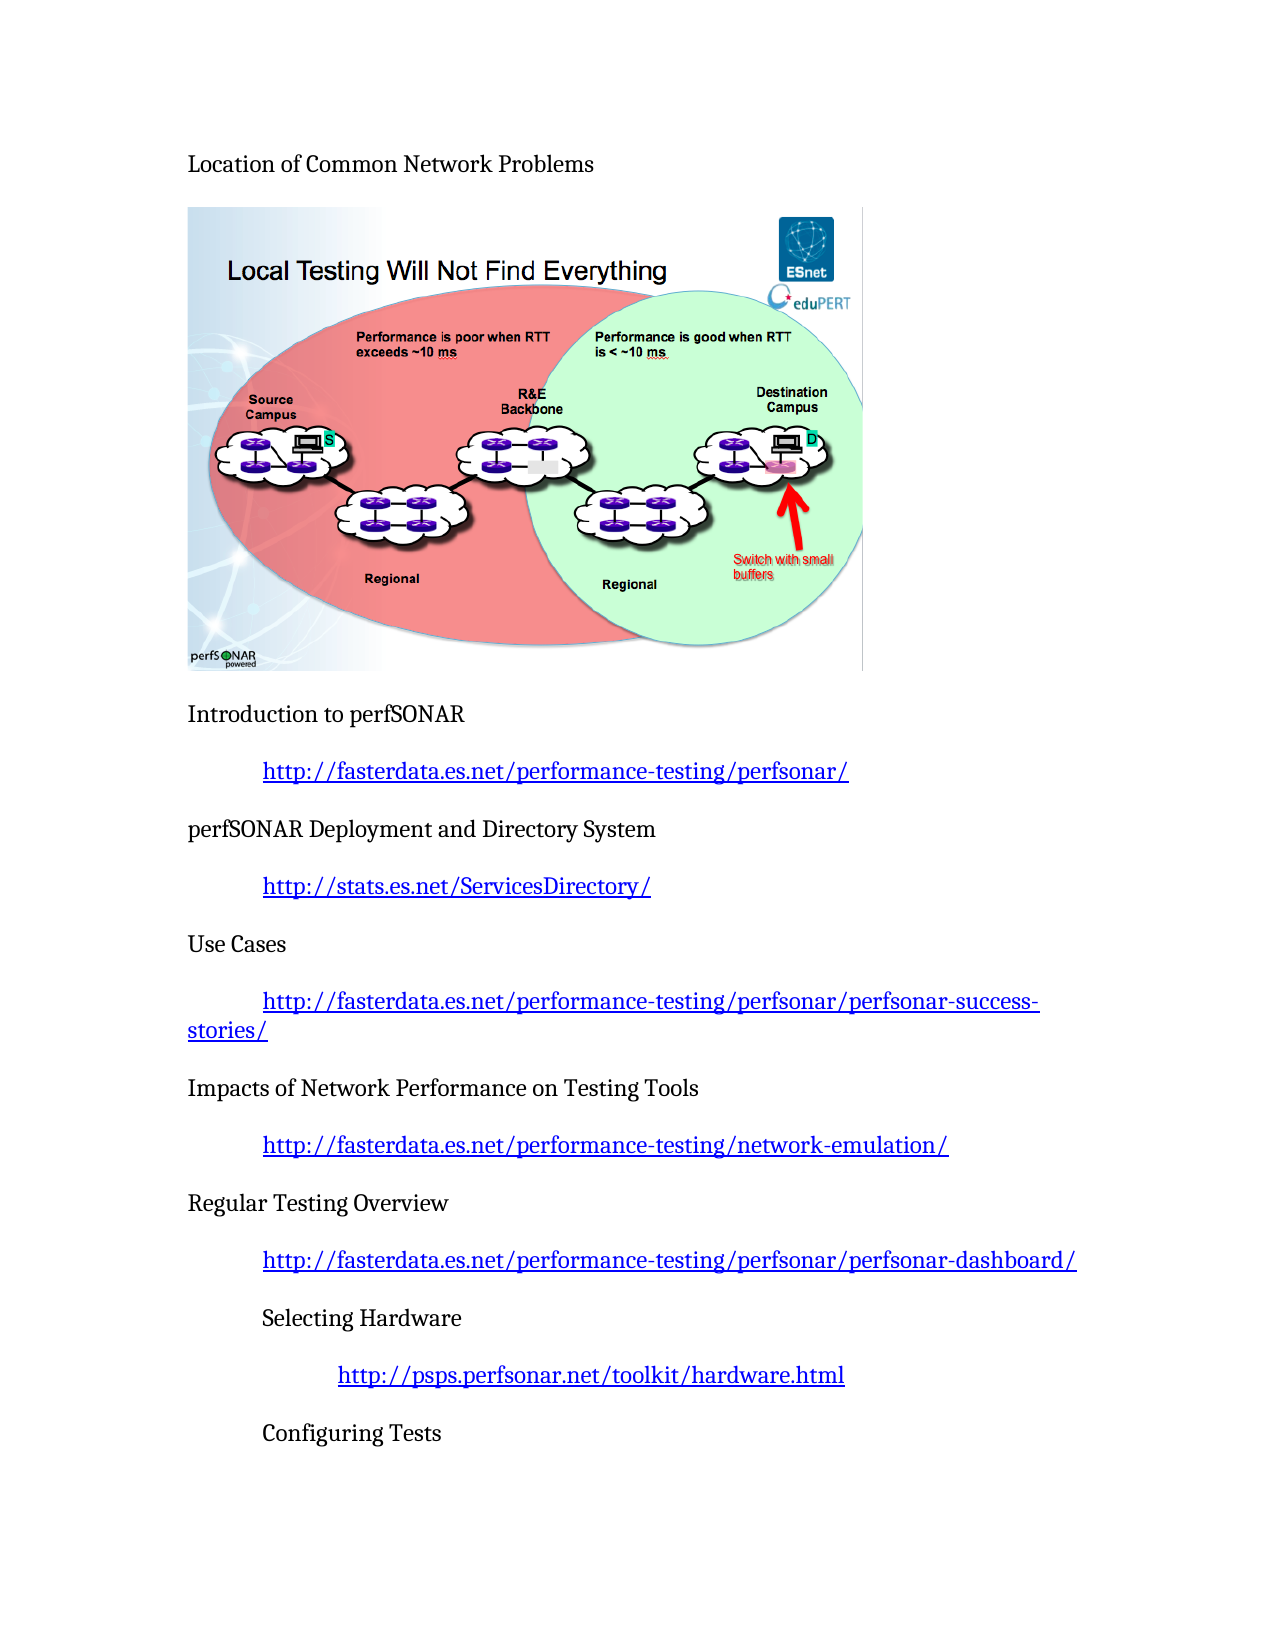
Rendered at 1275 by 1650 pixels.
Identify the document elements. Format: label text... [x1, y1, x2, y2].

text http://fasterdata.es.net/performance-testing/perfsonar/perfsonar-success-stories/ [187, 987, 1087, 1045]
text http://fasterdata.es.net/performance-testing/network-emulation/ [187, 1131, 1087, 1160]
text Introduction to perfSONAR [187, 700, 1087, 728]
text http://psps.perfsonar.net/toolkit/hardware.html [262, 1361, 1087, 1390]
text Configuring Tests [187, 1418, 1087, 1447]
picture [187, 207, 863, 671]
text Selecting Hardware [187, 1303, 1087, 1332]
text Regular Testing Overview [187, 1188, 1087, 1217]
text http://stats.es.net/ServicesDirectory/ [187, 872, 1087, 901]
text Impacts of Network Performance on Testing Tools [187, 1073, 1087, 1102]
text http://fasterdata.es.net/performance-testing/perfsonar/ [187, 757, 1087, 786]
text Location of Common Network Problems [187, 150, 1087, 179]
text Use Cases [187, 930, 1087, 958]
text perfSONAR Deployment and Directory System [187, 815, 1087, 843]
text http://fasterdata.es.net/performance-testing/perfsonar/perfsonar-dashboard/ [187, 1246, 1087, 1275]
